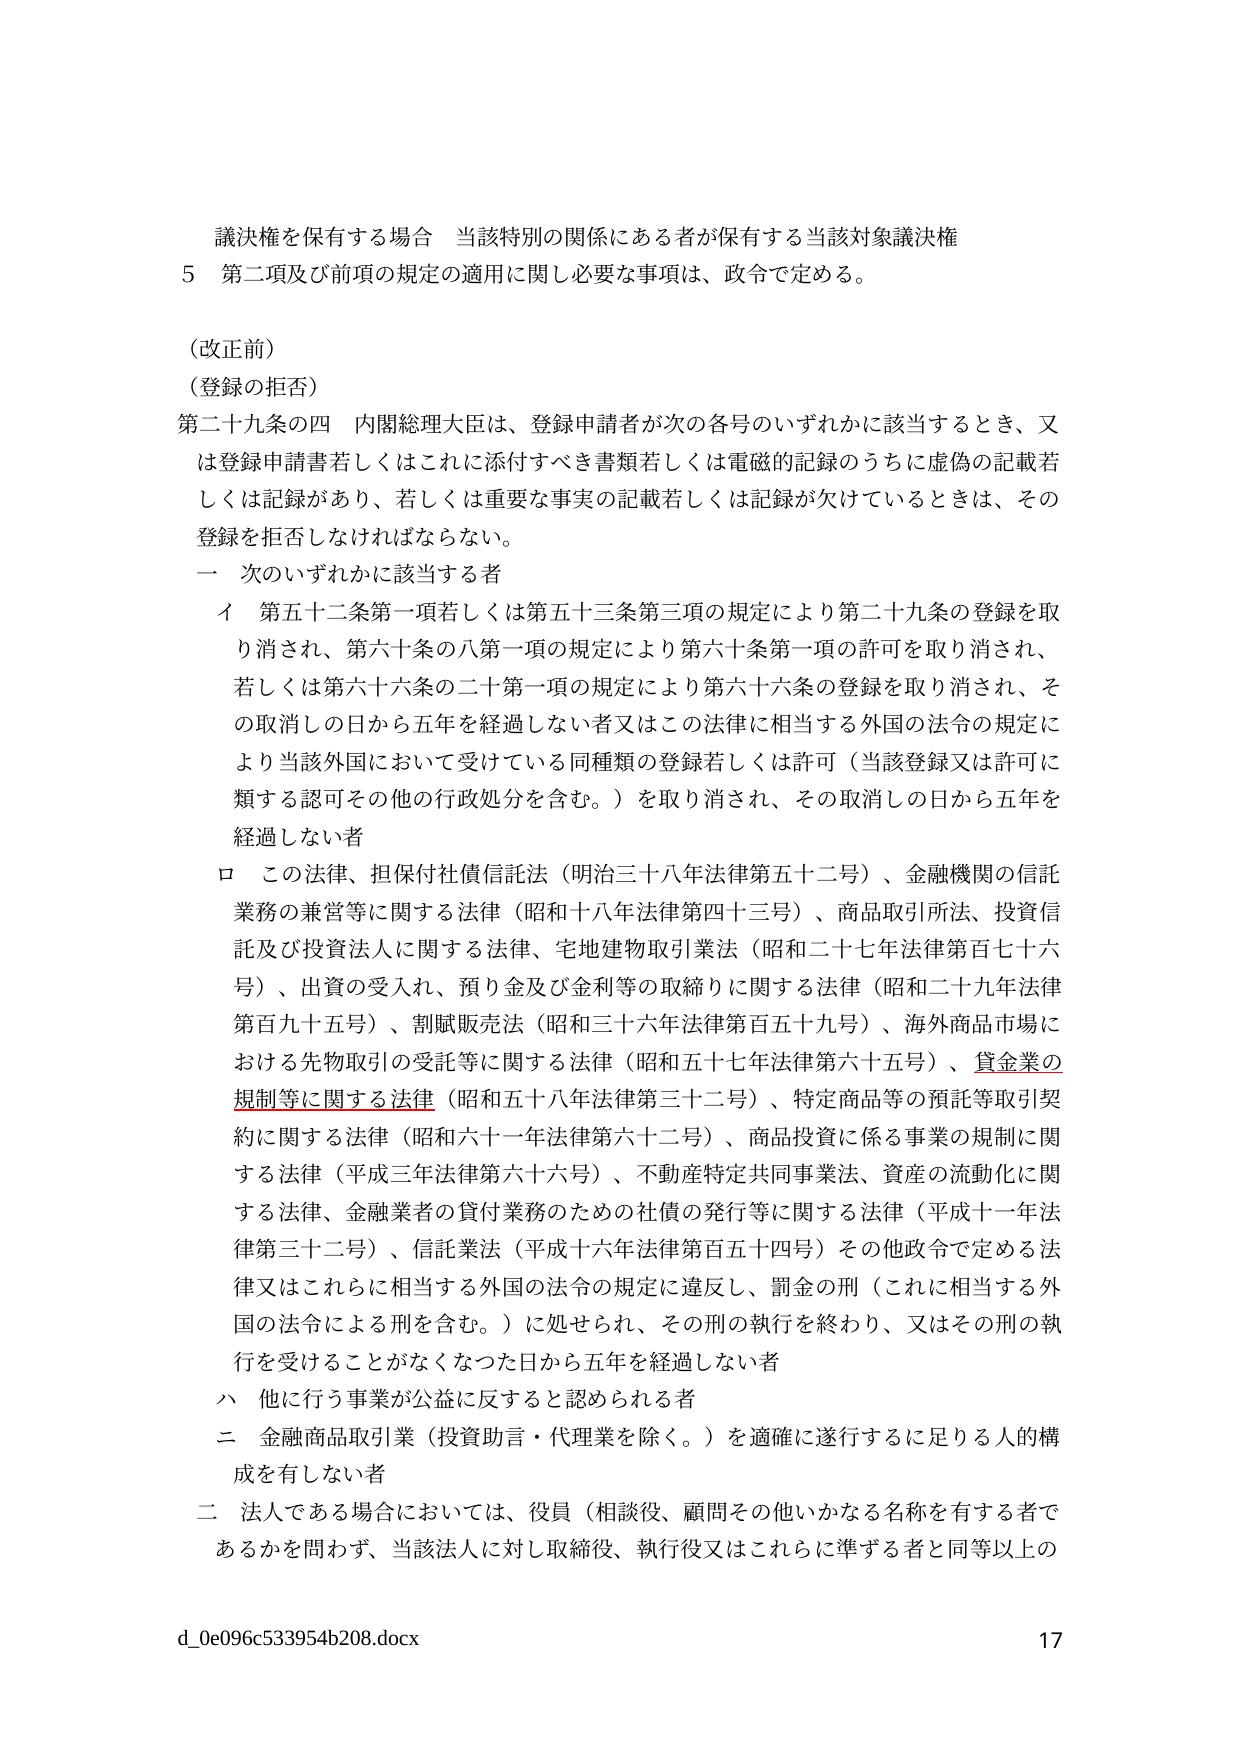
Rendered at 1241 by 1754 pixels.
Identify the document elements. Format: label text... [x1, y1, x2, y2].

text イ 第五十二条第一項若しくは第五十三条第三項の規定により第二十九条の登録を取り消され、第六十条の八第一項の規定により第六十条第一項の許可を取り消され、若しくは第六十六条の二十第一項の規定により第六十六条の登録を取り消され、その取消しの日から五年を経過しない者又はこの法律に相当する外国の法令の規定により当該外国において受けている同種類の登録若しくは許可（当該登録又は許可に類する認可その他の行政処分を含む。）を取り消され、その取消しの日から五年を経過しない者 [215, 592, 1063, 854]
text 第二十九条の四 内閣総理大臣は、登録申請者が次の各号のいずれかに該当するとき、又は登録申請書若しくはこれに添付すべき書類若しくは電磁的記録のうちに虚偽の記載若しくは記録があり、若しくは重要な事実の記載若しくは記録が欠けているときは、その登録を拒否しなければならない。 [177, 404, 1063, 554]
text （改正前） [177, 329, 1063, 367]
text （登録の拒否） [177, 367, 1063, 404]
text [196, 1492, 1063, 1567]
text ロ この法律、担保付社債信託法（明治三十八年法律第五十二号）、金融機関の信託業務の兼営等に関する法律（昭和十八年法律第四十三号）、商品取引所法、投資信託及び投資法人に関する法律、宅地建物取引業法（昭和二十七年法律第百七十六号）、出資の受入れ、預り金及び金利等の取締りに関する法律（昭和二十九年法律第百九十五号）、割賦販売法（昭和三十六年法律第百五十九号）、海外商品市場における先物取引の受託等に関する法律（昭和五十七年法律第六十五号）、貸金業の規制等に関する法律（昭和五十八年法律第三十二号）、特定商品等の預託等取引契約に関する法律（昭和六十一年法律第六十二号）、商品投資に係る事業の規制に関する法律（平成三年法律第六十六号）、不動産特定共同事業法、資産の流動化に関する法律、金融業者の貸付業務のための社債の発行等に関する法律（平成十一年法律第三十二号）、信託業法（平成十六年法律第百五十四号）その他政令で定める法律又はこれらに相当する外国の法令の規定に違反し、罰金の刑（これに相当する外国の法令による刑を含む。）に処せられ、その刑の執行を終わり、又はその刑の執行を受けることがなくなつた日から五年を経過しない者 [215, 854, 1063, 1379]
text ハ 他に行う事業が公益に反すると認められる者 [215, 1379, 1063, 1417]
text ５ 第二項及び前項の規定の適用に関し必要な事項は、政令で定める。 [177, 254, 1063, 292]
text ニ 金融商品取引業（投資助言・代理業を除く。）を適確に遂行するに足りる人的構成を有しない者 [215, 1417, 1063, 1492]
text 一 次のいずれかに該当する者 [196, 554, 1063, 592]
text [196, 217, 1063, 254]
